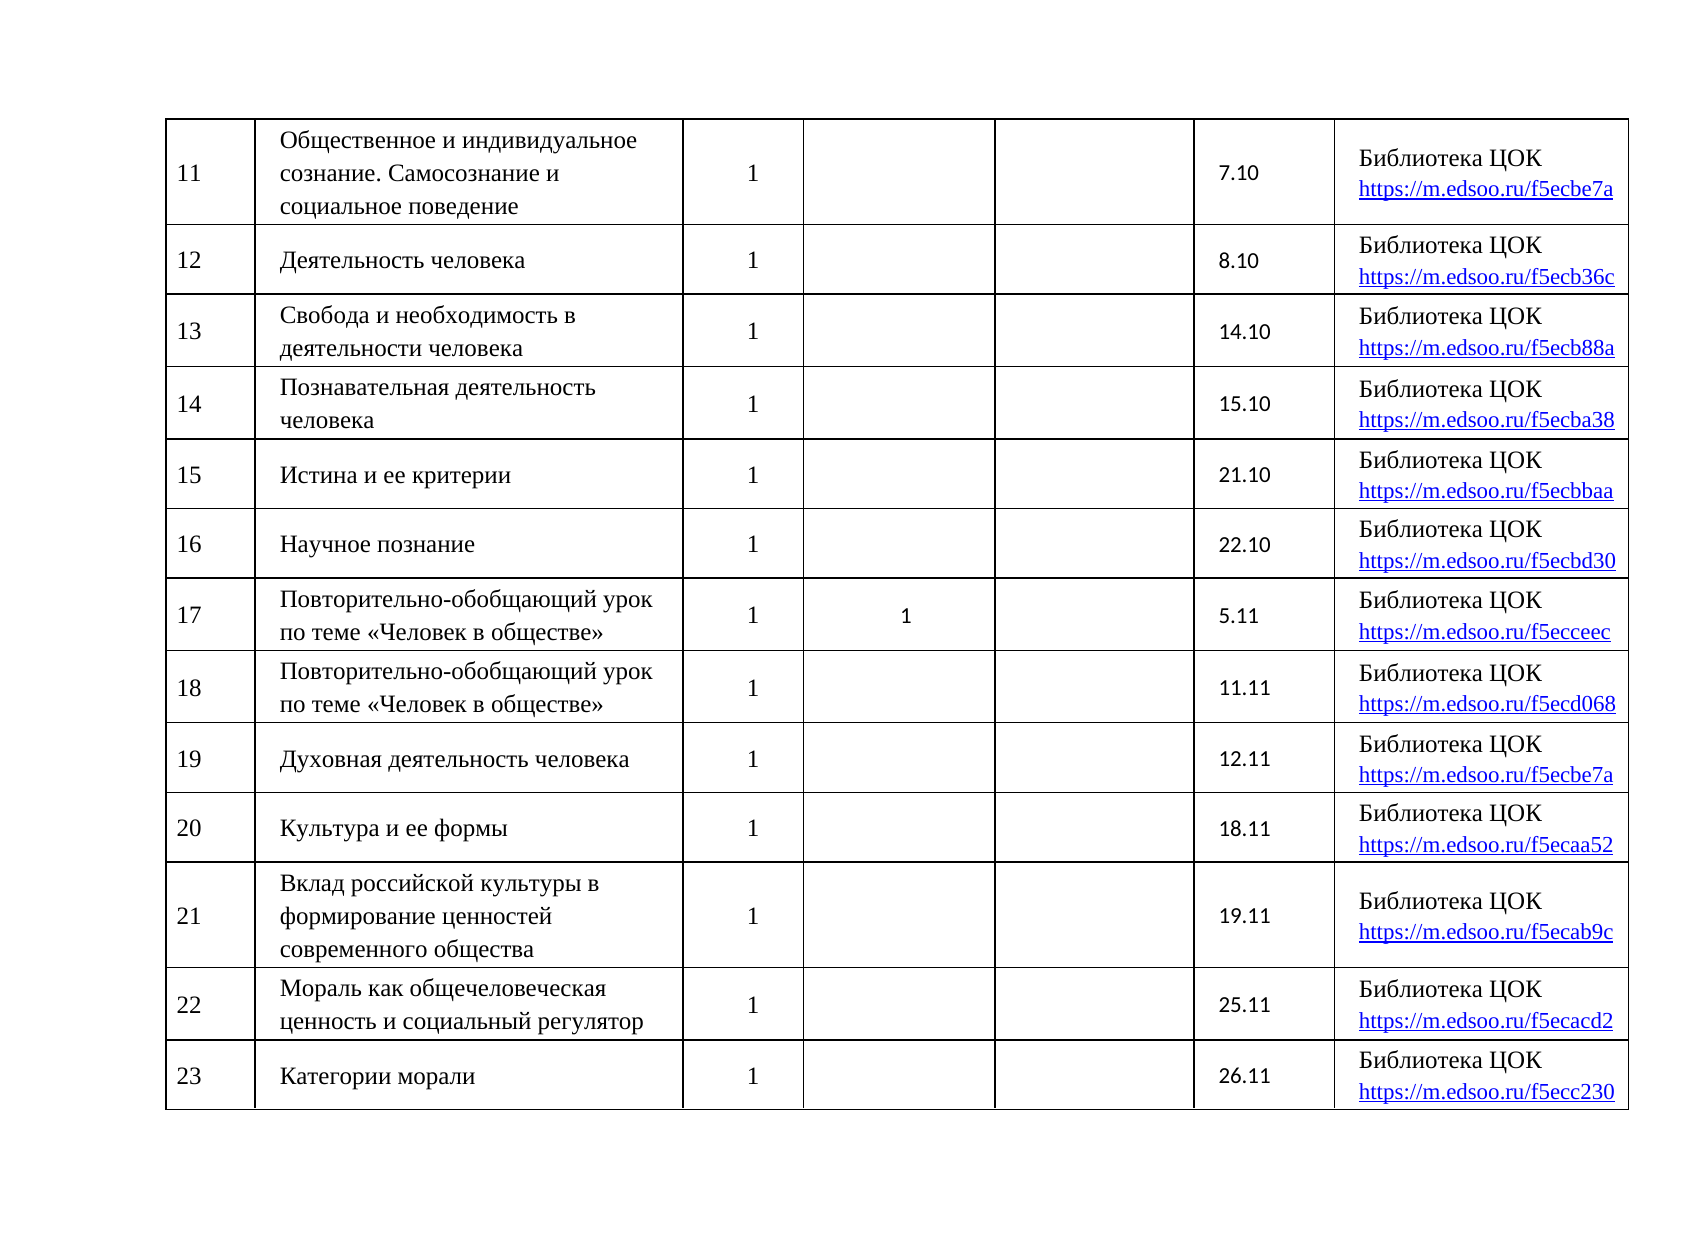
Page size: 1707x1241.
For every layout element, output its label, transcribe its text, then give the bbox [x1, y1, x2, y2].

table_cell Повторительно-обобщающий урок по теме «Человек в обществе» [256, 579, 682, 649]
table_cell [804, 120, 994, 223]
table_cell Культура и ее формы [256, 793, 682, 861]
table_cell 1 [684, 225, 803, 293]
table_cell Истина и ее критерии [256, 440, 682, 507]
table_cell 19 [167, 723, 254, 791]
table_cell 1 [684, 440, 803, 507]
table_cell Библиотека ЦОК https://m.edsoo.ru/f5ecacd2 [1335, 968, 1628, 1039]
table_cell 1 [684, 509, 803, 577]
table_cell Категории морали [256, 1041, 682, 1108]
table_cell 14 [167, 367, 254, 438]
table_cell 1 [684, 579, 803, 649]
table_cell Библиотека ЦОК https://m.edsoo.ru/f5ecbe7a [1335, 120, 1628, 223]
table_cell Библиотека ЦОК https://m.edsoo.ru/f5ecb36c [1335, 225, 1628, 293]
table_cell [996, 295, 1193, 366]
table_cell 19.11 [1195, 863, 1334, 966]
table_cell Вклад российской культуры в формирование ценностей современного общества [256, 863, 682, 966]
table_cell [996, 509, 1193, 577]
table_cell 1 [684, 651, 803, 722]
table_cell Библиотека ЦОК https://m.edsoo.ru/f5ecaa52 [1335, 793, 1628, 861]
table_cell Мораль как общечеловеческая ценность и социальный регулятор [256, 968, 682, 1039]
table_cell [804, 651, 994, 722]
table_cell [996, 120, 1193, 223]
table_cell Общественное и индивидуальное сознание. Самосознание и социальное поведение [256, 120, 682, 223]
table_cell [996, 440, 1193, 507]
table_cell 1 [684, 367, 803, 438]
table_cell 1 [684, 863, 803, 966]
table_cell Библиотека ЦОК https://m.edsoo.ru/f5ecceec [1335, 579, 1628, 649]
table_cell Библиотека ЦОК https://m.edsoo.ru/f5ecbd30 [1335, 509, 1628, 577]
table_cell 22.10 [1195, 509, 1334, 577]
table_cell 23 [167, 1041, 254, 1108]
table_cell 26.11 [1195, 1041, 1334, 1108]
table_cell [996, 793, 1193, 861]
table_cell [996, 1041, 1193, 1108]
table_cell 22 [167, 968, 254, 1039]
table_cell [804, 295, 994, 366]
table_cell 12 [167, 225, 254, 293]
table_cell [996, 863, 1193, 966]
table_cell [804, 367, 994, 438]
table_cell 1 [684, 295, 803, 366]
table_cell [996, 225, 1193, 293]
table_cell [996, 367, 1193, 438]
table_cell [804, 968, 994, 1039]
table_cell 14.10 [1195, 295, 1334, 366]
table_cell 15 [167, 440, 254, 507]
table_cell 11 [167, 120, 254, 223]
table_cell 16 [167, 509, 254, 577]
table_cell 12.11 [1195, 723, 1334, 791]
table_cell Повторительно-обобщающий урок по теме «Человек в обществе» [256, 651, 682, 722]
table_cell Библиотека ЦОК https://m.edsoo.ru/f5ecba38 [1335, 367, 1628, 438]
table_cell 7.10 [1195, 120, 1334, 223]
table_cell 13 [167, 295, 254, 366]
table_cell 1 [804, 579, 994, 649]
table_cell 11.11 [1195, 651, 1334, 722]
table_cell [804, 440, 994, 507]
table_cell 1 [684, 968, 803, 1039]
table_cell 21 [167, 863, 254, 966]
table_cell 18 [167, 651, 254, 722]
table_cell Научное познание [256, 509, 682, 577]
table_cell 21.10 [1195, 440, 1334, 507]
table_cell [804, 225, 994, 293]
table_cell [804, 1041, 994, 1108]
table_cell Библиотека ЦОК https://m.edsoo.ru/f5ecc230 [1335, 1041, 1628, 1108]
table_cell 1 [684, 120, 803, 223]
table_cell 1 [684, 793, 803, 861]
table_cell Свобода и необходимость в деятельности человека [256, 295, 682, 366]
table_cell Библиотека ЦОК https://m.edsoo.ru/f5ecbbaa [1335, 440, 1628, 507]
table_cell [996, 968, 1193, 1039]
table_cell 8.10 [1195, 225, 1334, 293]
table_cell [804, 793, 994, 861]
table_cell Деятельность человека [256, 225, 682, 293]
table_cell 1 [684, 723, 803, 791]
table_cell [996, 723, 1193, 791]
table_cell 18.11 [1195, 793, 1334, 861]
table_cell Библиотека ЦОК https://m.edsoo.ru/f5ecbe7a [1335, 723, 1628, 791]
table_cell [996, 651, 1193, 722]
table_cell [804, 863, 994, 966]
table_cell 1 [684, 1041, 803, 1108]
table_cell [996, 579, 1193, 649]
table_cell Библиотека ЦОК https://m.edsoo.ru/f5ecb88a [1335, 295, 1628, 366]
table_cell 25.11 [1195, 968, 1334, 1039]
table_cell Библиотека ЦОК https://m.edsoo.ru/f5ecd068 [1335, 651, 1628, 722]
table_cell Духовная деятельность человека [256, 723, 682, 791]
table_cell Библиотека ЦОК https://m.edsoo.ru/f5ecab9c [1335, 863, 1628, 966]
table_cell 5.11 [1195, 579, 1334, 649]
table_cell [804, 509, 994, 577]
table_cell 15.10 [1195, 367, 1334, 438]
table_cell 20 [167, 793, 254, 861]
table_cell 17 [167, 579, 254, 649]
table_cell Познавательная деятельность человека [256, 367, 682, 438]
table_cell [804, 723, 994, 791]
